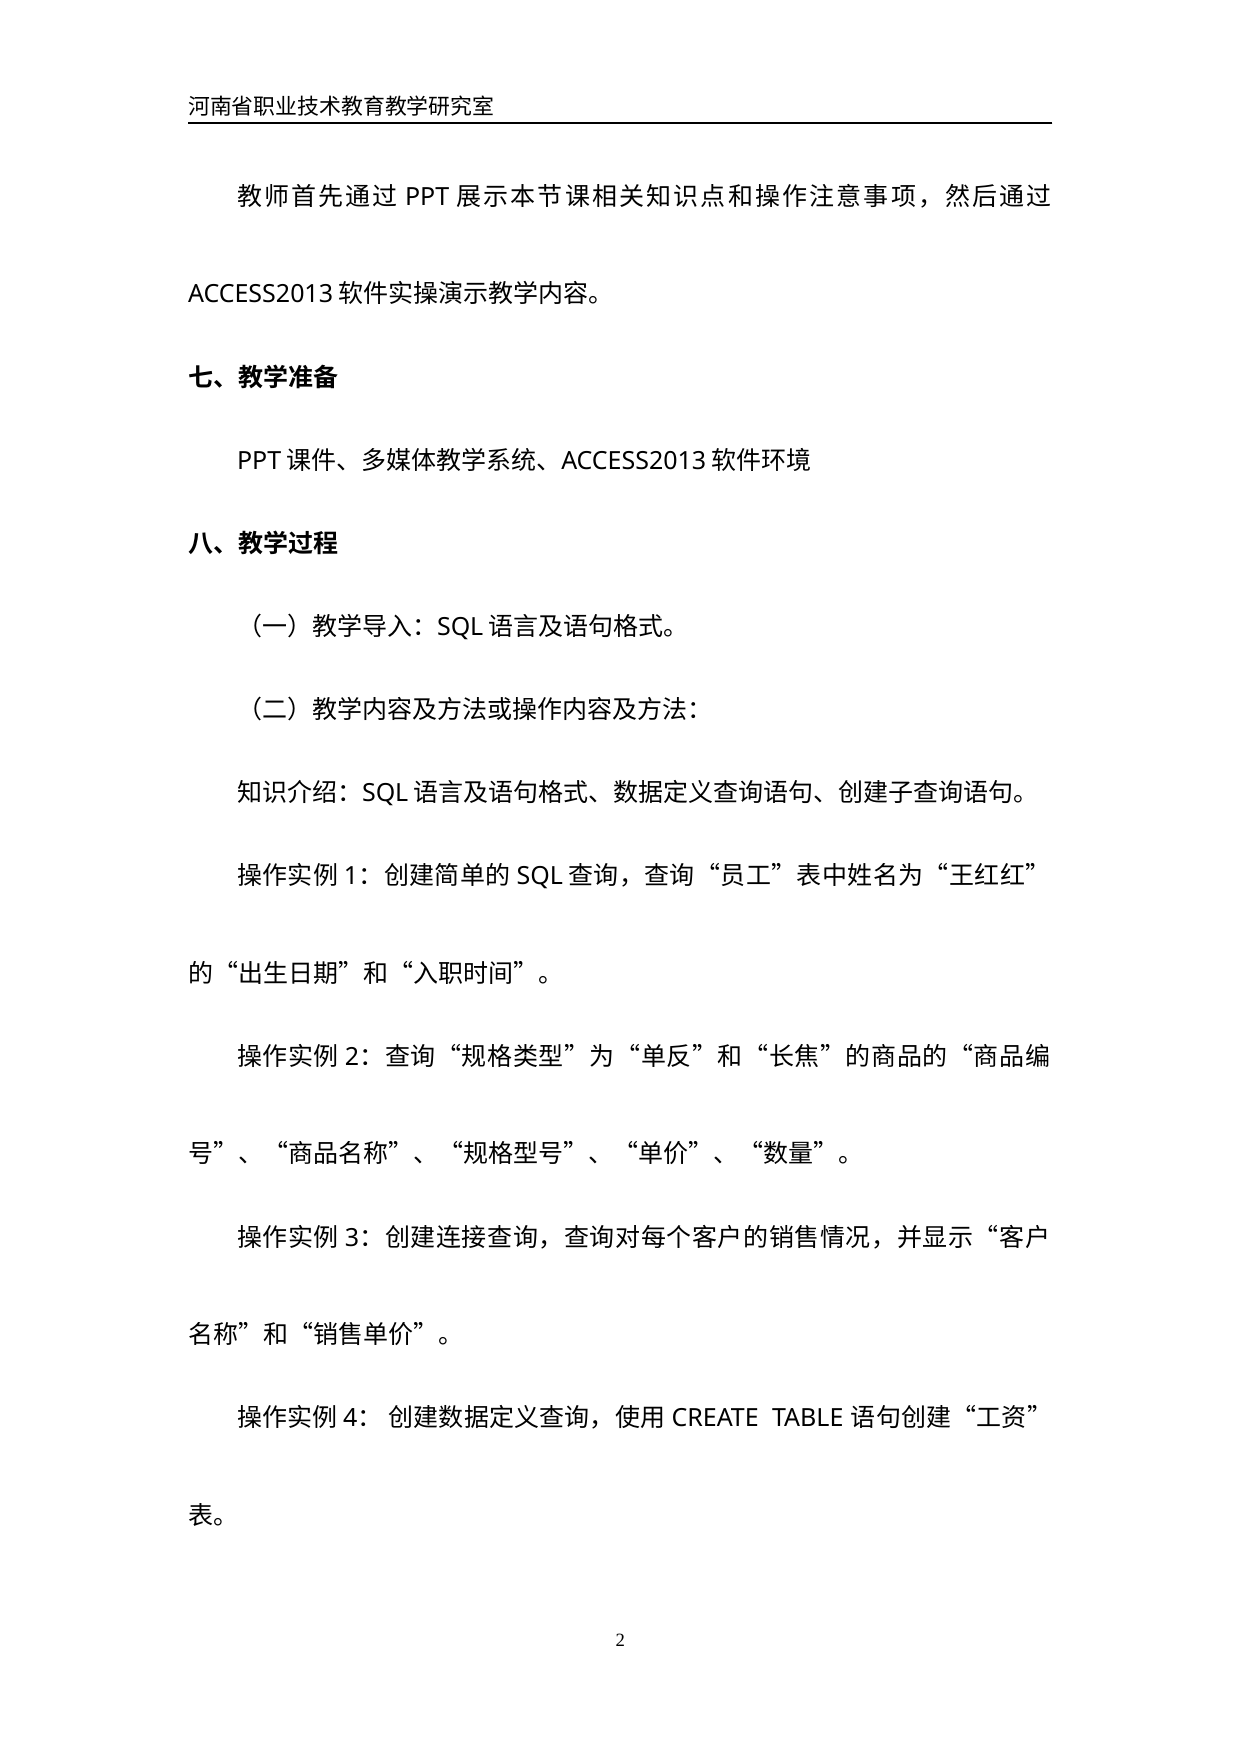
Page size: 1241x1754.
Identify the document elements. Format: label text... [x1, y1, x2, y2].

text 操作实例3：创建连接查询，查询对每个客户的销售情况，并显示“客户名称”和“销售单价”。 [188, 1203, 1052, 1365]
text 操作实例4： 创建数据定义查询，使用CREATE TABLE 语句创建“工资”表。 [188, 1383, 1052, 1546]
text 操作实例1：创建简单的SQL查询，查询“员工”表中姓名为“王红红”的“出生日期”和“入职时间”。 [188, 841, 1052, 1004]
text 操作实例2：查询“规格类型”为“单反”和“长焦”的商品的“商品编号”、“商品名称”、“规格型号”、“单价”、“数量”。 [188, 1022, 1052, 1184]
text PPT课件、多媒体教学系统、ACCESS2013软件环境 [188, 426, 1052, 491]
text 教师首先通过PPT展示本节课相关知识点和操作注意事项，然后通过ACCESS2013软件实操演示教学内容。 [188, 162, 1052, 324]
text （二）教学内容及方法或操作内容及方法： [188, 675, 1052, 740]
text 八、教学过程 [188, 509, 1052, 574]
text 七、教学准备 [188, 343, 1052, 408]
text （一）教学导入：SQL语言及语句格式。 [188, 592, 1052, 657]
text 知识介绍：SQL语言及语句格式、数据定义查询语句、创建子查询语句。 [188, 758, 1052, 823]
